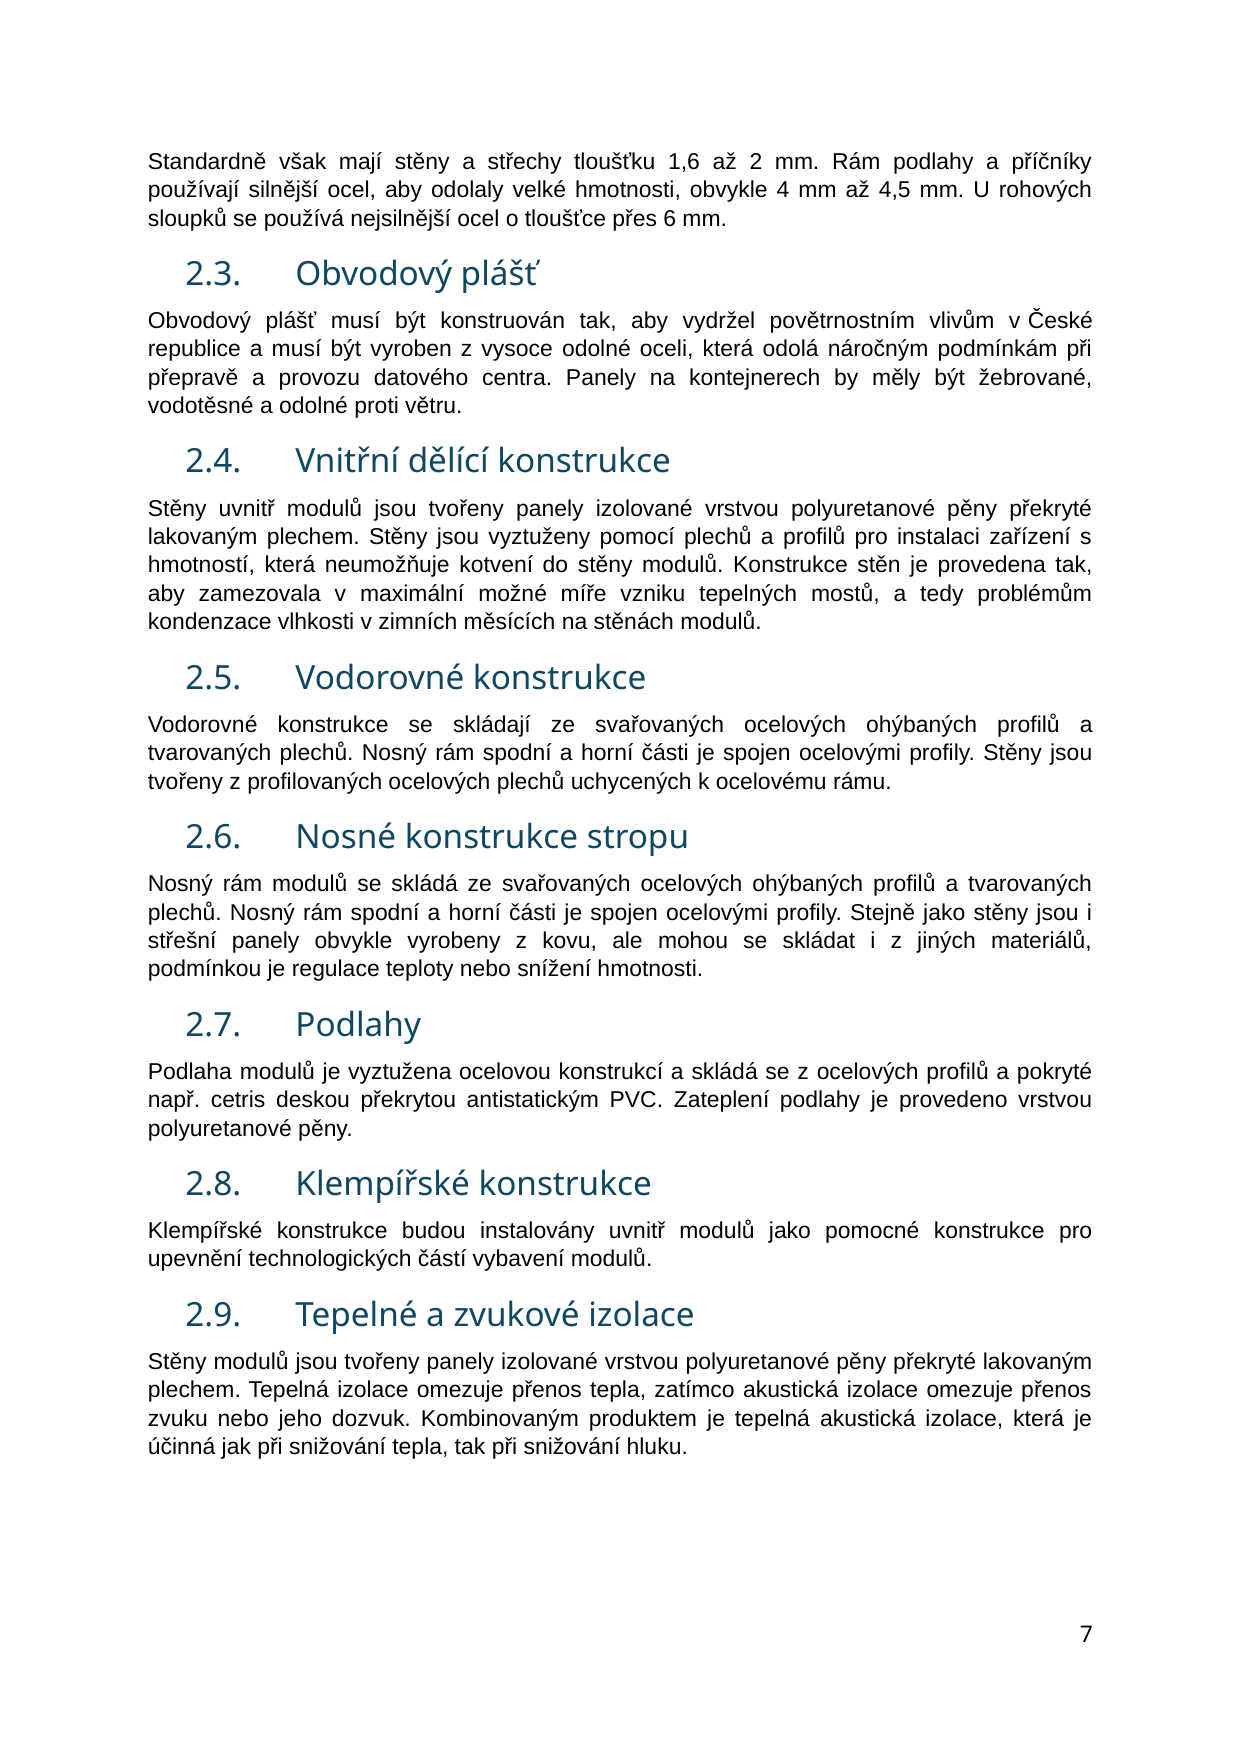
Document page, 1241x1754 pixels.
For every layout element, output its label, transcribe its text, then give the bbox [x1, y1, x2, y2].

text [148, 148, 1093, 231]
subtitle Vnitřní dělící konstrukce [185, 437, 1093, 483]
text Stěny modulů jsou tvořeny panely izolované vrstvou polyuretanové pěny překryté lakovaným plechem. Tepelná izolace omezuje přenos tepla, zatímco akustická izolace omezuje přenos zvuku nebo jeho dozvuk. Kombinovaným produktem je tepelná akustická izolace, která je účinná jak při snižování tepla, tak při snižování hluku. [148, 1348, 1093, 1459]
text Podlaha modulů je vyztužena ocelovou konstrukcí a skládá se z ocelových profilů a pokryté např. cetris deskou překrytou antistatickým PVC. Zateplení podlahy je provedeno vrstvou polyuretanové pěny. [148, 1058, 1093, 1141]
text Vodorovné konstrukce se skládají ze svařovaných ocelových ohýbaných profilů a tvarovaných plechů. Nosný rám spodní a horní části je spojen ocelovými profily. Stěny jsou tvořeny z profilovaných ocelových plechů uchycených k ocelovému rámu. [148, 711, 1093, 794]
text Obvodový plášť musí být konstruován tak, aby vydržel povětrnostním vlivům v České republice a musí být vyroben z vysoce odolné oceli, která odolá náročným podmínkám při přepravě a provozu datového centra. Panely na kontejnerech by měly být žebrované, vodotěsné a odolné proti větru. [148, 307, 1093, 418]
subtitle Tepelné a zvukové izolace [185, 1291, 1093, 1336]
subtitle Vodorovné konstrukce [185, 653, 1093, 699]
subtitle Nosné konstrukce stropu [185, 813, 1093, 858]
subtitle Podlahy [185, 1000, 1093, 1046]
subtitle Obvodový plášť [185, 249, 1093, 295]
subtitle Klempířské konstrukce [185, 1160, 1093, 1205]
text Klempířské konstrukce budou instalovány uvnitř modulů jako pomocné konstrukce pro upevnění technologických částí vybavení modulů. [148, 1217, 1093, 1272]
text Nosný rám modulů se skládá ze svařovaných ocelových ohýbaných profilů a tvarovaných plechů. Nosný rám spodní a horní části je spojen ocelovými profily. Stejně jako stěny jsou i střešní panely obvykle vyrobeny z kovu, ale mohou se skládat i z jiných materiálů, podmínkou je regulace teploty nebo snížení hmotnosti. [148, 870, 1093, 982]
text Stěny uvnitř modulů jsou tvořeny panely izolované vrstvou polyuretanové pěny překryté lakovaným plechem. Stěny jsou vyztuženy pomocí plechů a profilů pro instalaci zařízení s hmotností, která neumožňuje kotvení do stěny modulů. Konstrukce stěn je provedena tak, aby zamezovala v maximální možné míře vzniku tepelných mostů, a tedy problémům kondenzace vlhkosti v zimních měsících na stěnách modulů. [148, 494, 1093, 635]
